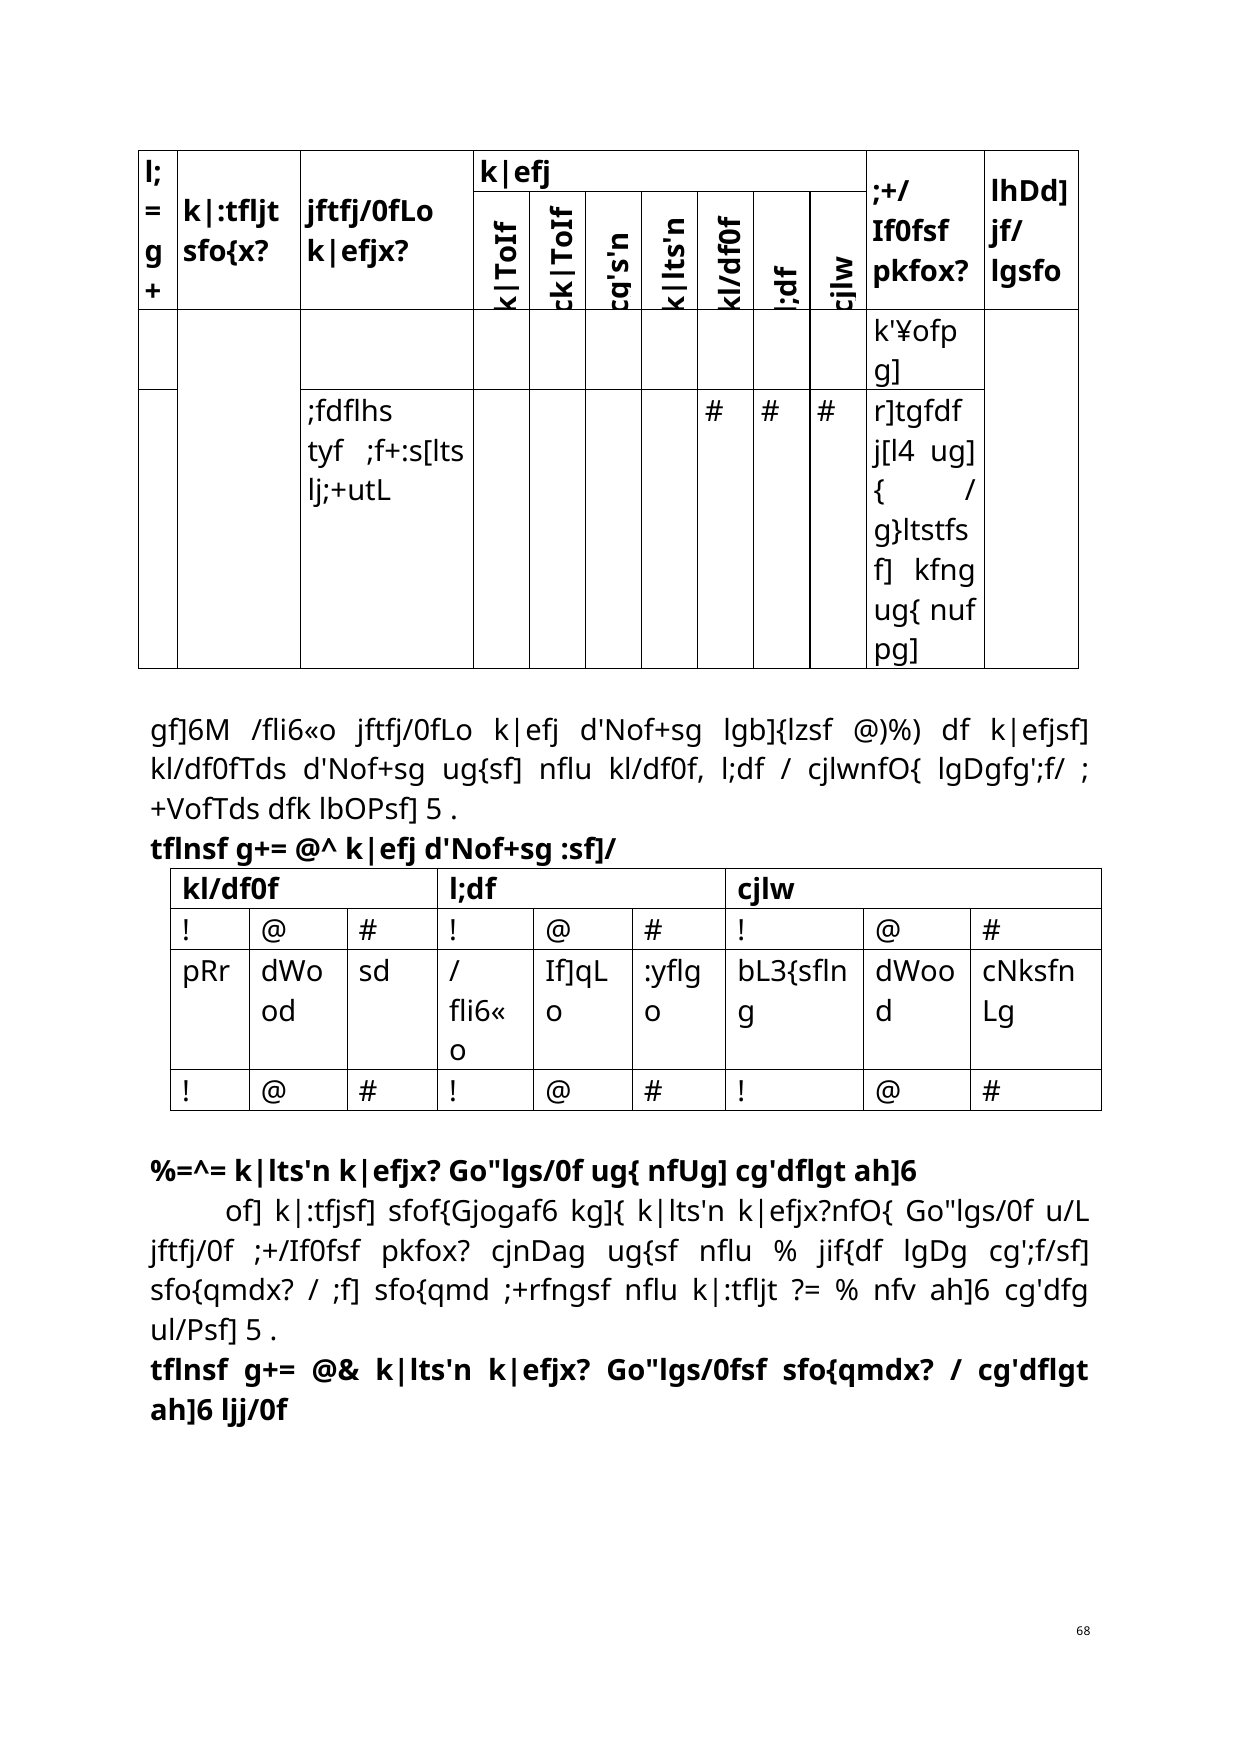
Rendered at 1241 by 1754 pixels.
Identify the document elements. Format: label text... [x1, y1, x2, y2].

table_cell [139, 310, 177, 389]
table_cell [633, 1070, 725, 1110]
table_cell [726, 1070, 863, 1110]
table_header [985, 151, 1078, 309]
text tflnsf g+= @& k|lts'n k|efjx? Go"lgs/0fsf sfo{qmdx? / cg'dflgt ah]6 ljj/0f [150, 1349, 1090, 1428]
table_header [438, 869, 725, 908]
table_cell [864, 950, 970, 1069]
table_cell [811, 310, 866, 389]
text of] k|:tfjsf] sfof{Gjogaf6 kg]{ k|lts'n k|efjx?nfO{ Go"lgs/0f u/L jftfj/0f ;+/If0fsf pkfox? cjnDag ug{sf nflu % jif{df lgDg cg';f/sf] sfo{qmdx? / ;f] sfo{qmd ;+rfngsf nflu k|:tfljt ?= % nfv ah]6 cg'dfg ul/Psf] 5 . [150, 1190, 1090, 1349]
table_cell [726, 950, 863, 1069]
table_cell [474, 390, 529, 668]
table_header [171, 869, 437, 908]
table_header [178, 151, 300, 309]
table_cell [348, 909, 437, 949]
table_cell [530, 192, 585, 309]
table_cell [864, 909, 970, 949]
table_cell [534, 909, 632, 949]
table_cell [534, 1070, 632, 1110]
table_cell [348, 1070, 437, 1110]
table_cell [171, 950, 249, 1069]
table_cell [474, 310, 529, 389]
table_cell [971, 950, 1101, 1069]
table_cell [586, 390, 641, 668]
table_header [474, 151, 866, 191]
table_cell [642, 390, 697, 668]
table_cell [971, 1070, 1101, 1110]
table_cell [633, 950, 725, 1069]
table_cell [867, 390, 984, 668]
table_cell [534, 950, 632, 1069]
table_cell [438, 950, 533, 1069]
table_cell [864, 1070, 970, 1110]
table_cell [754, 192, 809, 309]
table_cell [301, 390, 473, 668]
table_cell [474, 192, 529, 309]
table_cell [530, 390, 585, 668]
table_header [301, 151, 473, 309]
text %=^= k|lts'n k|efjx? Go"lgs/0f ug{ nfUg] cg'dflgt ah]6 [150, 1151, 1090, 1190]
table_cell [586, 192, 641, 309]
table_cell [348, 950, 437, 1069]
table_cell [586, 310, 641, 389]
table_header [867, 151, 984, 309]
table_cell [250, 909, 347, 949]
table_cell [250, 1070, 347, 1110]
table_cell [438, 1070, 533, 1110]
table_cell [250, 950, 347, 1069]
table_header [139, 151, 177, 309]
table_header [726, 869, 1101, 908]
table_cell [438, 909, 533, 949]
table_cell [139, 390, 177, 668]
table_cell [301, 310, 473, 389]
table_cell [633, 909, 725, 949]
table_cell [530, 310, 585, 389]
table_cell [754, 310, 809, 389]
text tflnsf g+= @^ k|efj d'Nof+sg :sf]/ [150, 828, 1090, 868]
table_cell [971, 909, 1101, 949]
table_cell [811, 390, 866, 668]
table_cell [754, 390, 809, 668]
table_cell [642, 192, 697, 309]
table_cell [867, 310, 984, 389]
text gf]6M /fli6«o jftfj/0fLo k|efj d'Nof+sg lgb]{lzsf @)%) df k|efjsf] kl/df0fTds d'Nof+sg ug{sf] nflu kl/df0f, l;df / cjlwnfO{ lgDgfg';f/ ;+VofTds dfk lbOPsf] 5 . [150, 709, 1090, 828]
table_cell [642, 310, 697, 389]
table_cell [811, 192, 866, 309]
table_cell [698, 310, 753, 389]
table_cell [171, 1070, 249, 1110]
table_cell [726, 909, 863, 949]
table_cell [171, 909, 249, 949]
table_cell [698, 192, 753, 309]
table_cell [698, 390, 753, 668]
